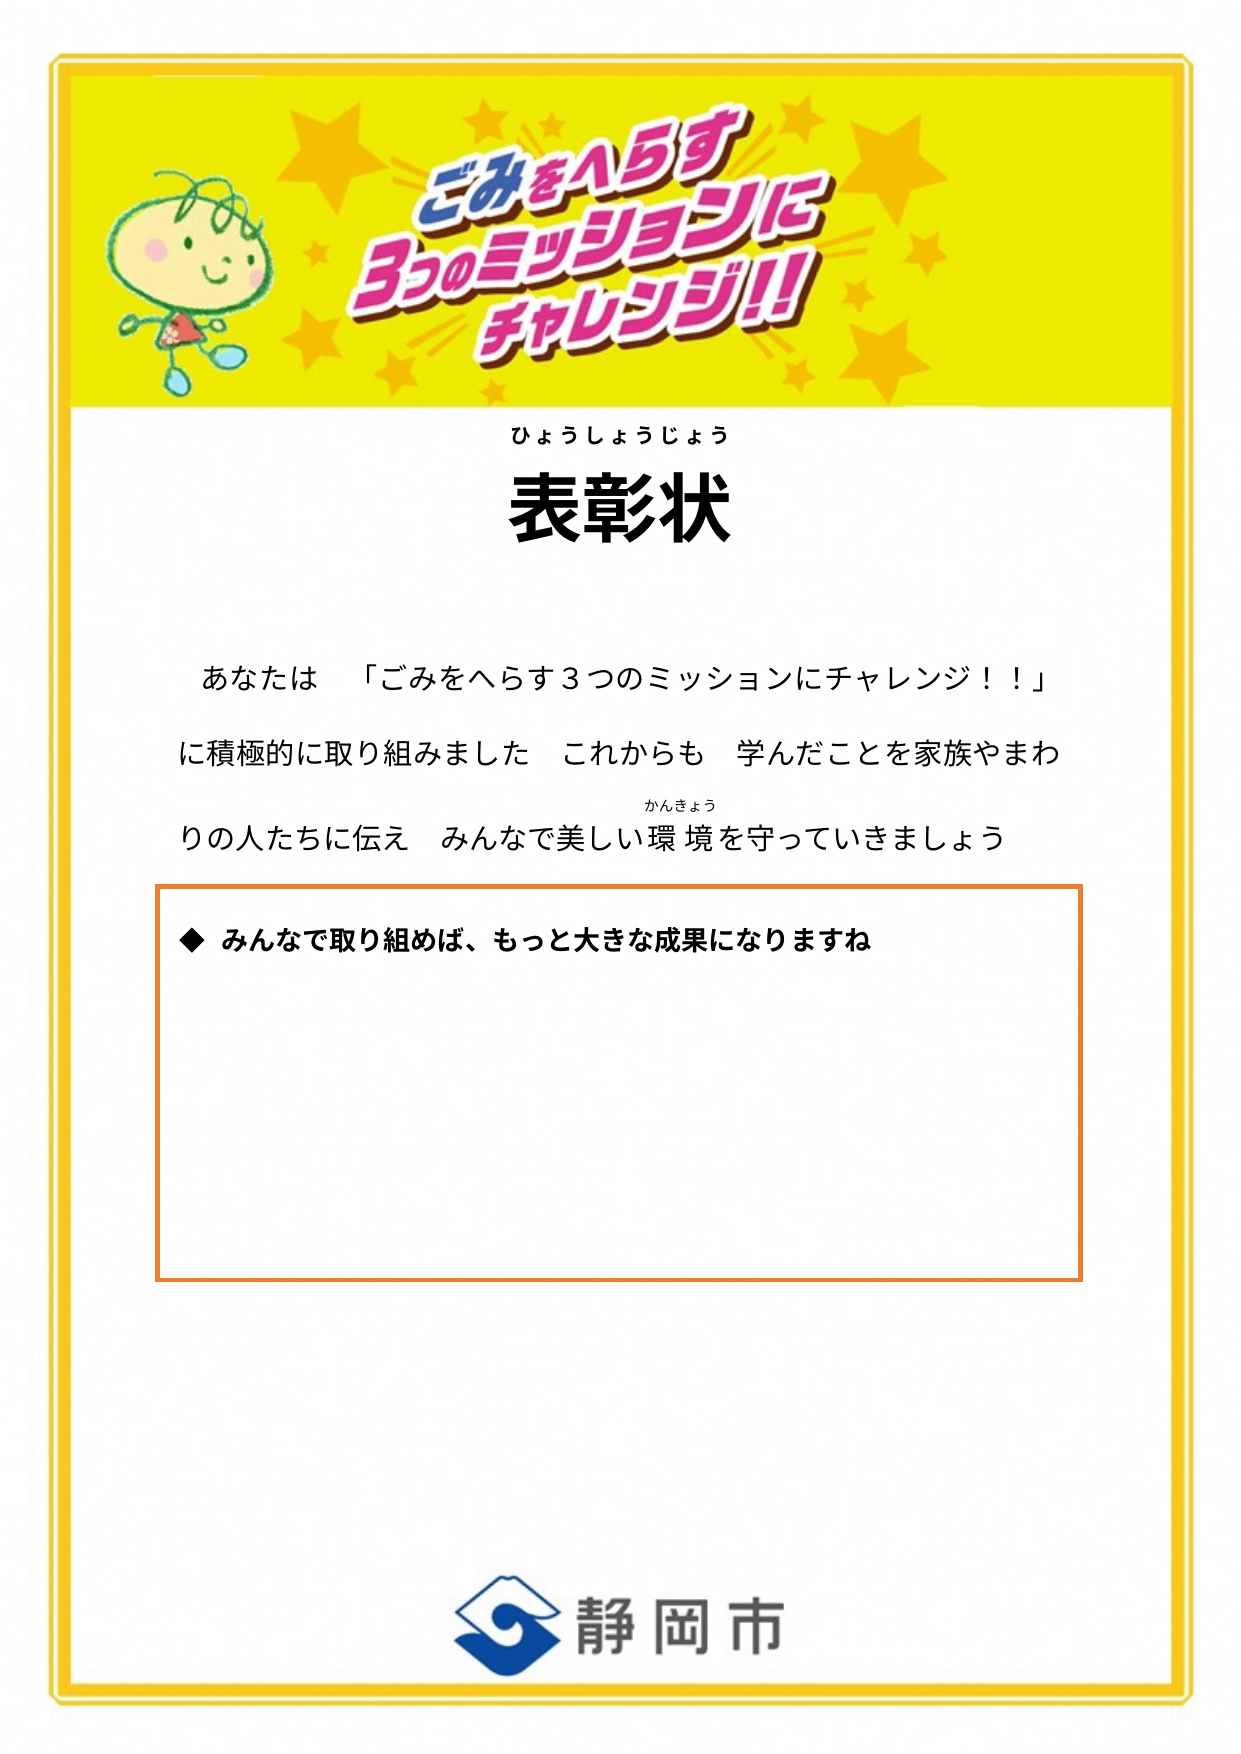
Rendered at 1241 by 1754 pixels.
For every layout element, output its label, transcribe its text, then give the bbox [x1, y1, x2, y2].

picture [1, 1, 1237, 1749]
text あなたは 「ごみをへらす３つのミッションにチャレンジ！！」に積極的に取り組みました これからも 学んだことを家族やまわりの人たちに伝え みんなで美しいを守っていきましょう [177, 639, 1063, 864]
list みんなで取り組めば、もっと大きな成果になりますね [177, 901, 1063, 976]
